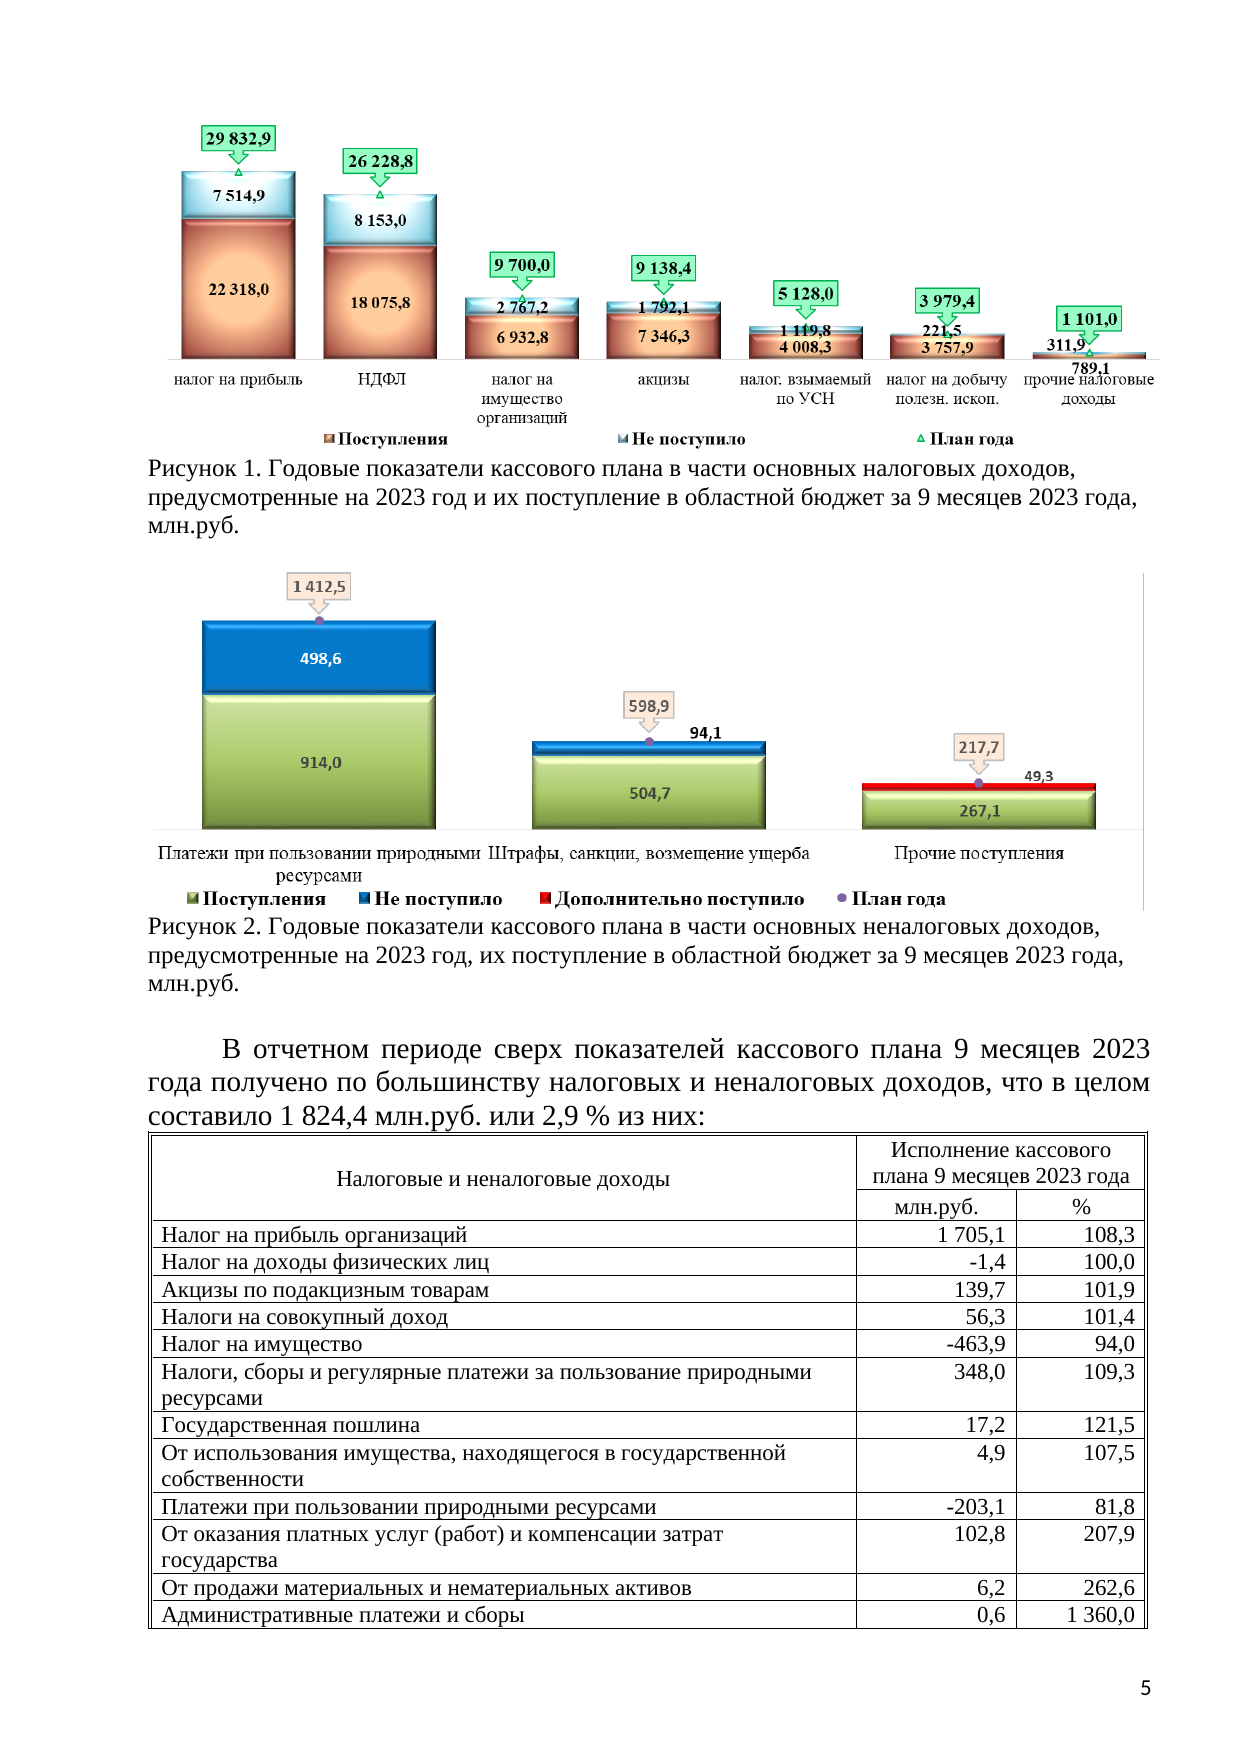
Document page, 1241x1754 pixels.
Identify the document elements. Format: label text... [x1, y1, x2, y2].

table_cell Налог на доходы физических лиц [152, 1248, 856, 1274]
table_cell % [1017, 1190, 1144, 1220]
table_cell 4,9 [857, 1439, 1016, 1492]
table_cell Налог на прибыль организаций [152, 1221, 856, 1247]
table_cell -463,9 [857, 1330, 1016, 1357]
table_cell От использования имущества, находящегося в государственной собственности [152, 1439, 856, 1492]
text Рисунок 2. Годовые показатели кассового плана в части основных неналоговых доходов, предусмотренные на 2023 год, их поступление в областной бюджет за 9 месяцев 2023 года, млн.руб. [148, 911, 1152, 997]
table_cell -1,4 [857, 1248, 1016, 1274]
table_cell 81,8 [1017, 1493, 1144, 1519]
table_cell 56,3 [857, 1303, 1016, 1329]
table_cell 107,5 [1017, 1439, 1144, 1492]
table_cell 109,3 [1017, 1358, 1144, 1411]
table_cell Налог на имущество [152, 1330, 856, 1357]
table_cell 101,4 [1017, 1303, 1144, 1329]
picture [147, 572, 1144, 911]
table_cell Платежи при пользовании природными ресурсами [152, 1493, 856, 1519]
table_header Налоговые и неналоговые доходы [152, 1136, 856, 1220]
table_cell 108,3 [1017, 1221, 1144, 1247]
table_cell 348,0 [857, 1358, 1016, 1411]
text Рисунок 1. Годовые показатели кассового плана в части основных налоговых доходов, предусмотренные на 2023 год и их поступление в областной бюджет за 9 месяцев 2023 года, млн.руб. [148, 453, 1152, 539]
table_cell -203,1 [857, 1493, 1016, 1519]
table_cell 262,6 [1017, 1574, 1144, 1600]
table_header Исполнение кассового плана 9 месяцев 2023 года [857, 1136, 1144, 1189]
table_cell 6,2 [857, 1574, 1016, 1600]
table_cell 101,9 [1017, 1276, 1144, 1302]
table_cell 121,5 [1017, 1412, 1144, 1438]
picture [147, 118, 1179, 453]
table_cell Налоги на совокупный доход [152, 1303, 856, 1329]
table_cell От оказания платных услуг (работ) и компенсации затрат государства [152, 1520, 856, 1573]
table_cell Административные платежи и сборы [152, 1601, 856, 1628]
table_cell 100,0 [1017, 1248, 1144, 1274]
table_cell 102,8 [857, 1520, 1016, 1573]
table_cell От продажи материальных и нематериальных активов [152, 1574, 856, 1600]
table_cell 17,2 [857, 1412, 1016, 1438]
table_cell Государственная пошлина [152, 1412, 856, 1438]
table_cell 0,6 [857, 1601, 1016, 1628]
table_cell 94,0 [1017, 1330, 1144, 1357]
table_cell 1 360,0 [1017, 1601, 1144, 1628]
table_cell 139,7 [857, 1276, 1016, 1302]
table_cell 207,9 [1017, 1520, 1144, 1573]
table_cell 1 705,1 [857, 1221, 1016, 1247]
table_cell Акцизы по подакцизным товарам [152, 1276, 856, 1302]
table_cell млн.руб. [857, 1190, 1016, 1220]
text В отчетном периоде сверх показателей кассового плана 9 месяцев 2023 года получено по большинству налоговых и неналоговых доходов, что в целом составило 1 824,4 млн.руб. или 2,9 % из них: [148, 1031, 1152, 1131]
table_cell Налоги, сборы и регулярные платежи за пользование природными ресурсами [152, 1358, 856, 1411]
